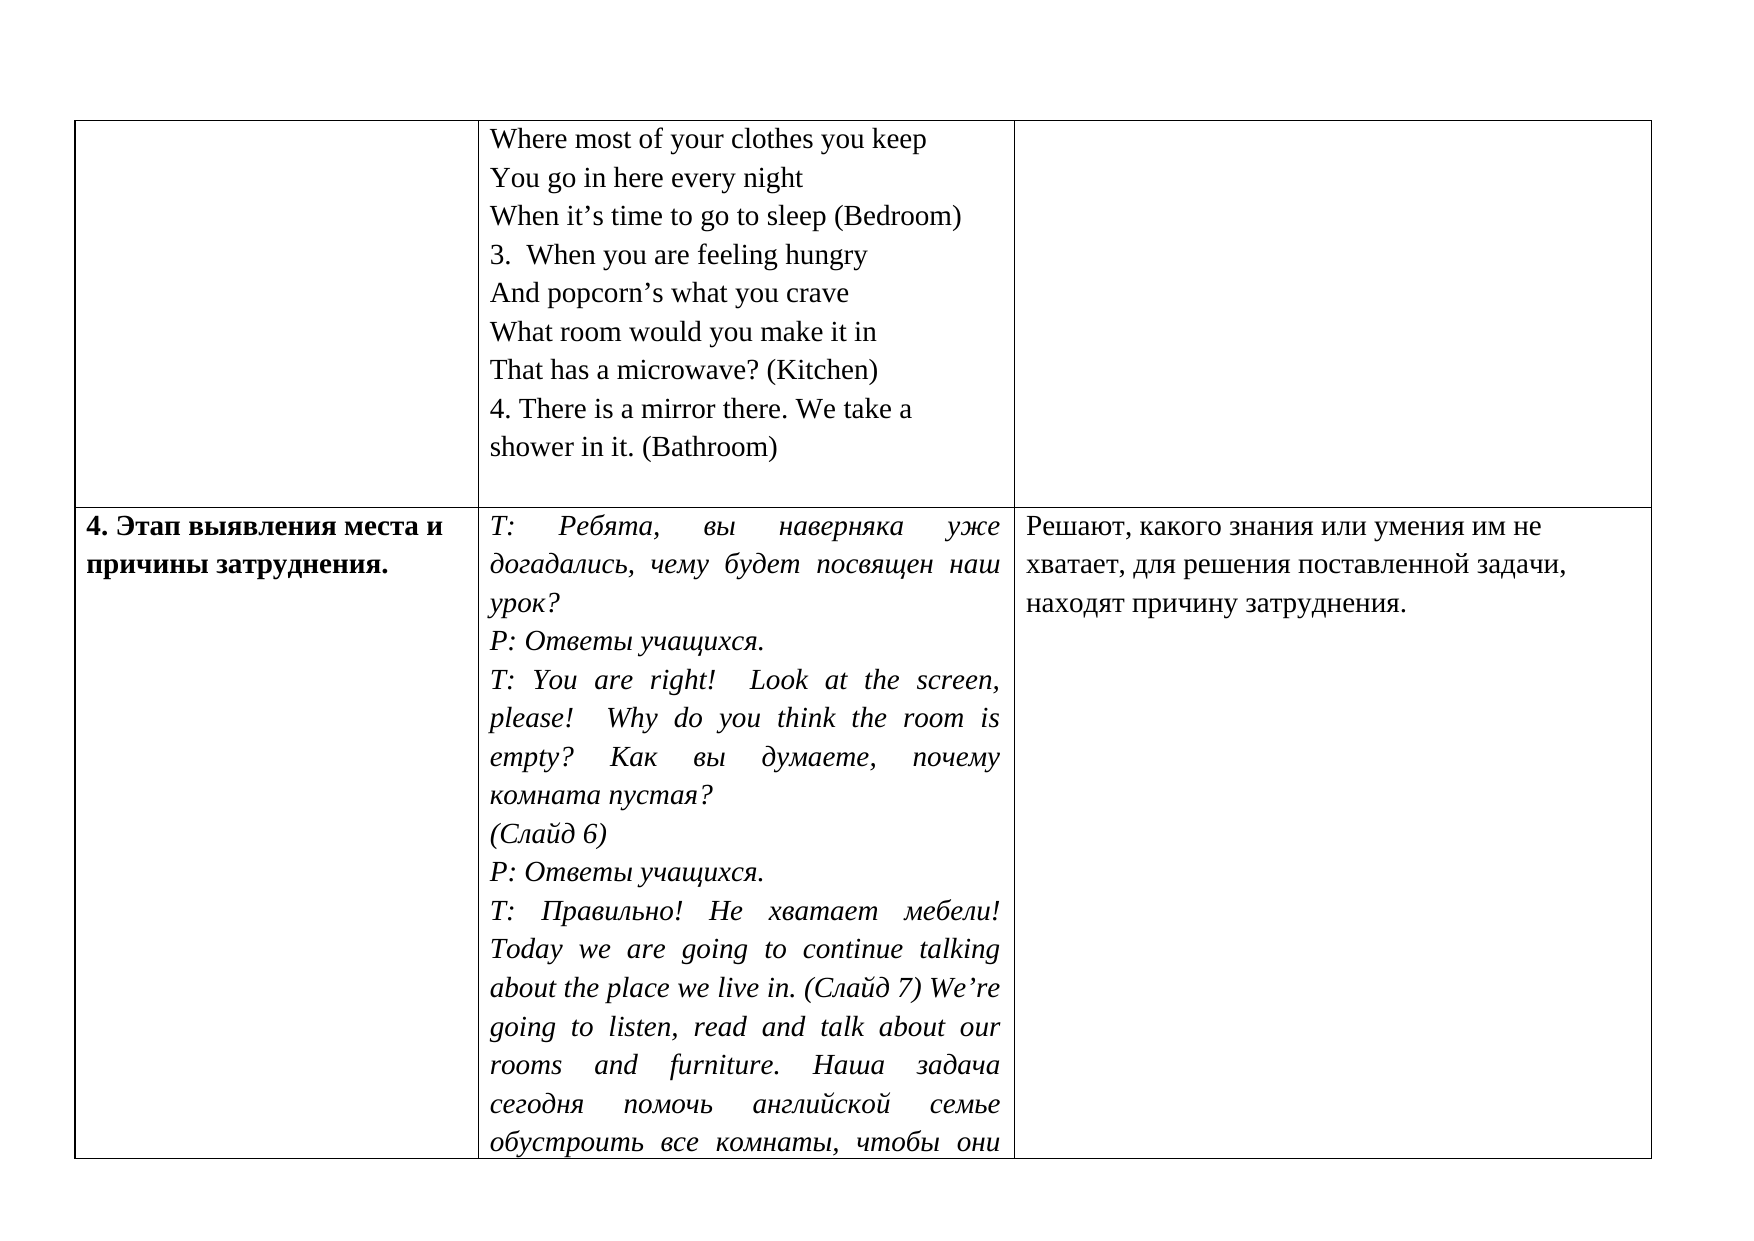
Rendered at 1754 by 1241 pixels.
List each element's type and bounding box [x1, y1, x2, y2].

table_cell [1015, 508, 1651, 1158]
table_cell [479, 508, 1014, 1158]
table_cell [76, 121, 478, 507]
table_cell [76, 508, 478, 1158]
table_cell [1015, 121, 1651, 507]
table_cell [479, 121, 1014, 507]
